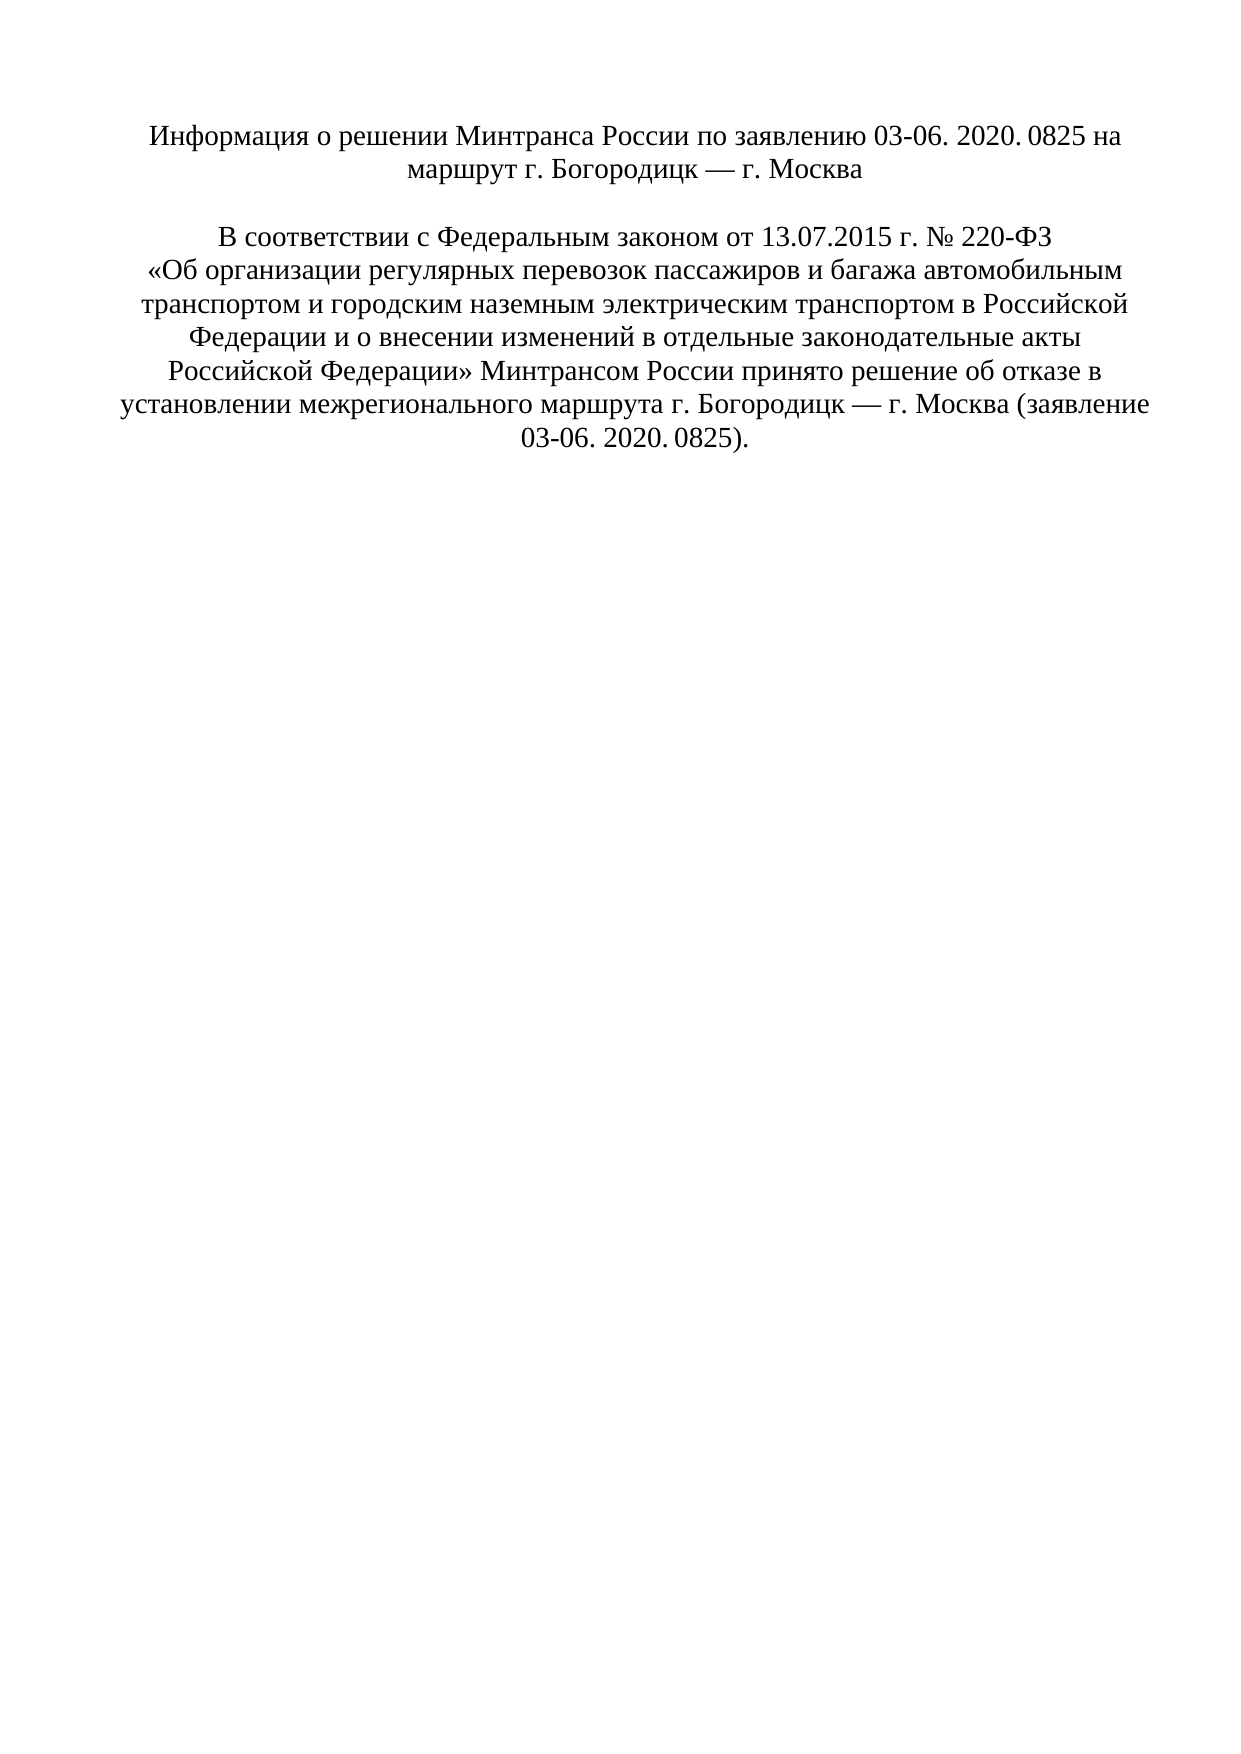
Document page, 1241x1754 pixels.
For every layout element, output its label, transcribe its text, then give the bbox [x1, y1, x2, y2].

text Информация о решении Минтранса России по заявлению 03-06. 2020. 0825 на маршрут г. Богородицк — г. Москва [118, 118, 1152, 185]
text В соответствии с Федеральным законом от 13.07.2015 г. № 220-ФЗ «Об организации регулярных перевозок пассажиров и багажа автомобильным транспортом и городским наземным электрическим транспортом в Российской Федерации и о внесении изменений в отдельные законодательные акты Российской Федерации» Минтрансом России принято решение об отказе в установлении межрегионального маршрута г. Богородицк — г. Москва (заявление 03-06. 2020. 0825). [118, 219, 1152, 453]
